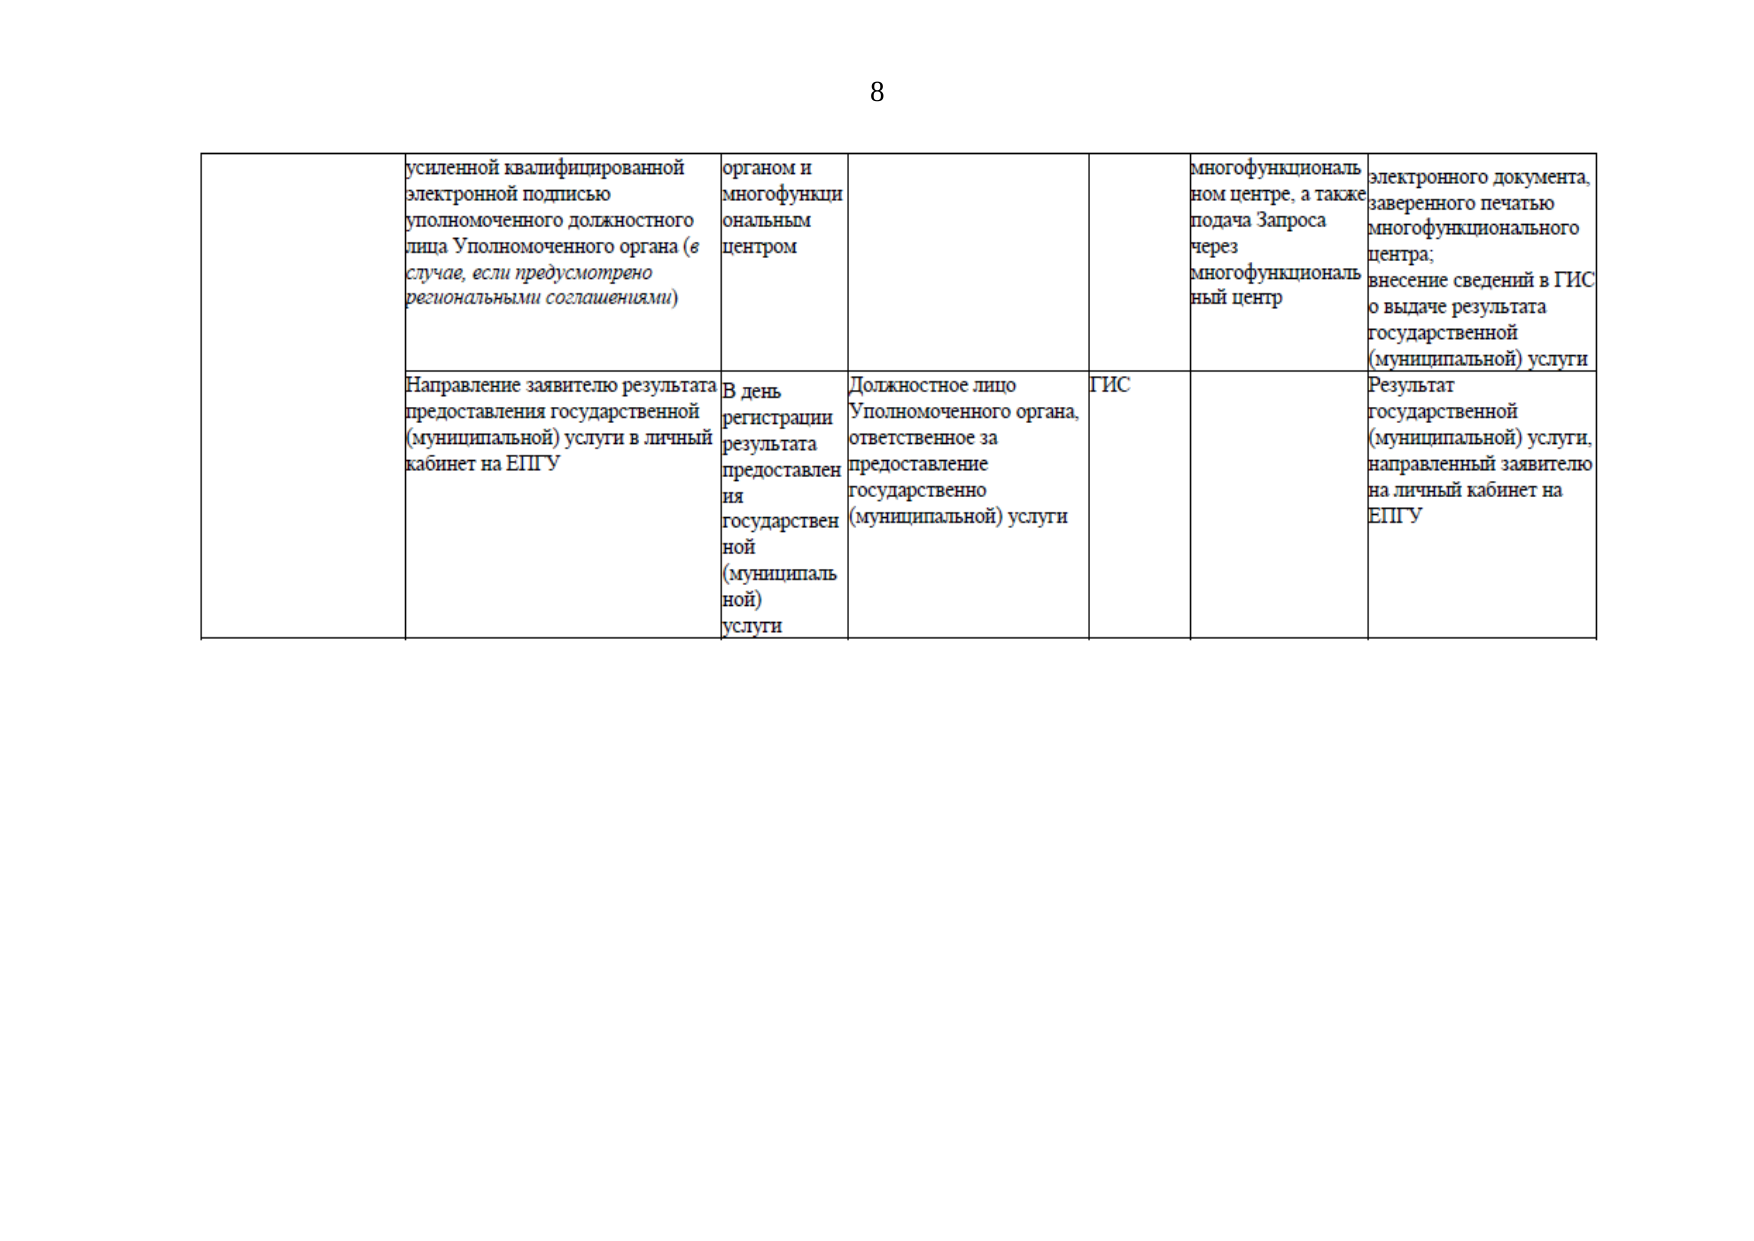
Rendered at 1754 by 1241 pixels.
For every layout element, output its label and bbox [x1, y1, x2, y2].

picture [192, 135, 1605, 652]
